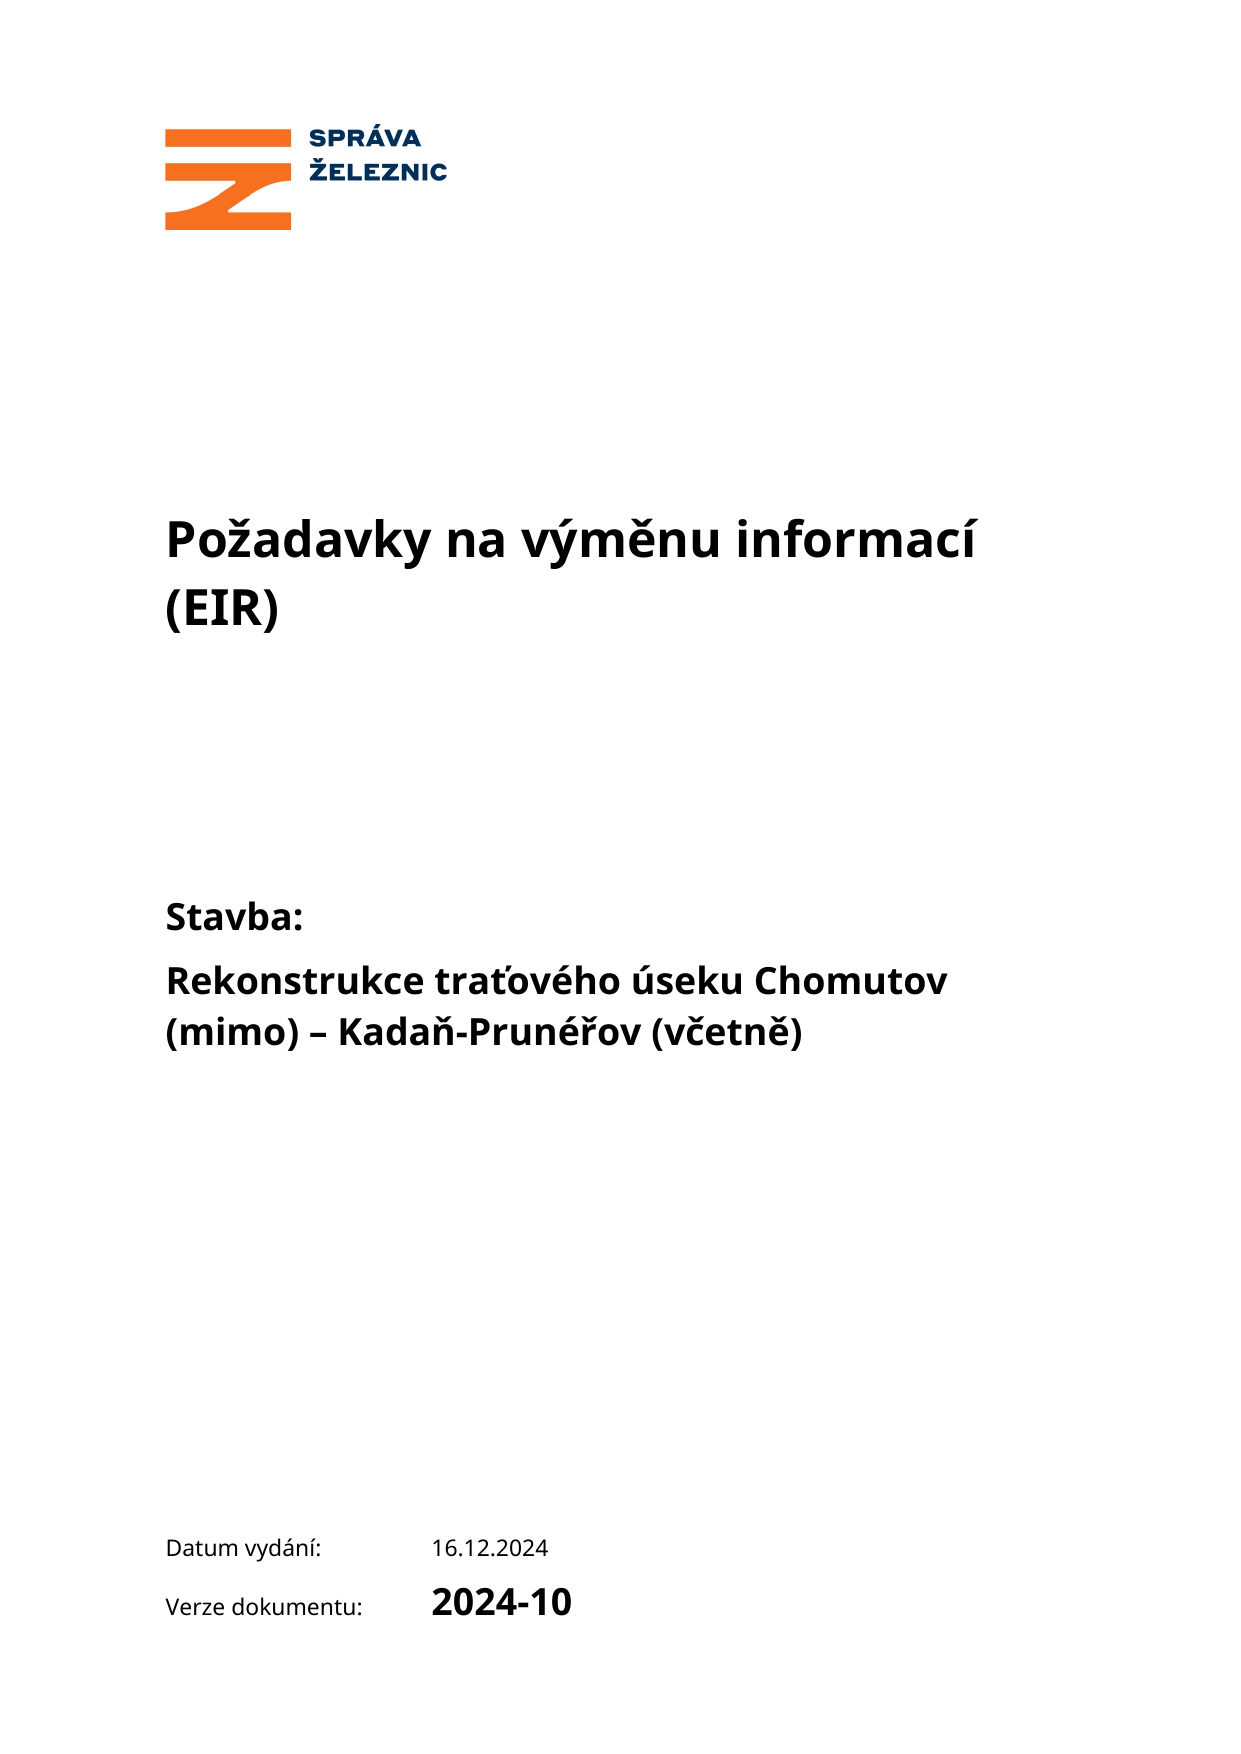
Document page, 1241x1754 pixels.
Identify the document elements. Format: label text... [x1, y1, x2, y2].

picture [165, 124, 447, 230]
text Stavba: [165, 890, 1075, 941]
